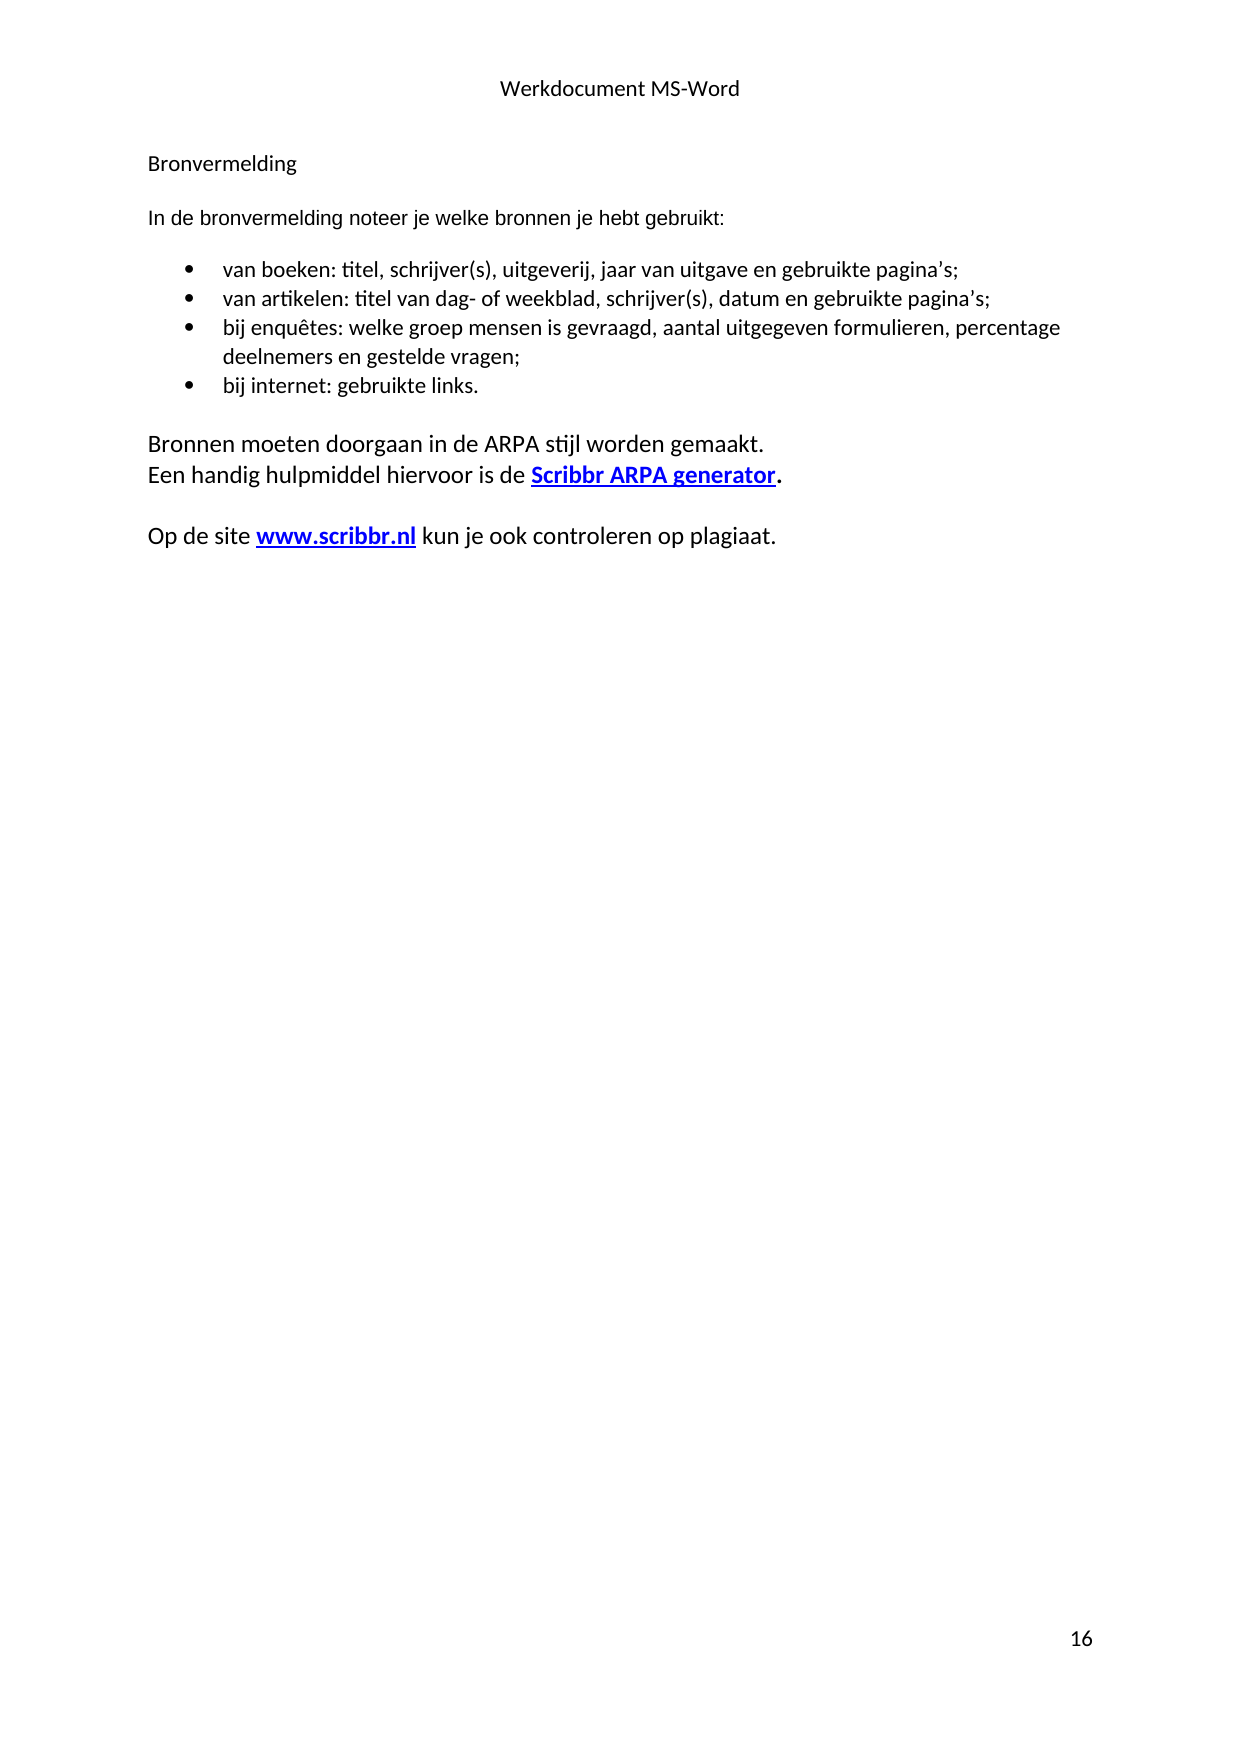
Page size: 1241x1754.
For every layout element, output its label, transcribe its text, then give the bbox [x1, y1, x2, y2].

text Een handig hulpmiddel hiervoor is de Scribbr ARPA generator. [148, 459, 1093, 490]
text Bronnen moeten doorgaan in de ARPA stijl worden gemaakt. [148, 429, 1093, 459]
text Op de site www.scribbr.nl kun je ook controleren op plagiaat. [148, 520, 1093, 551]
list van boeken: titel, schrijver(s), uitgeverij, jaar van uitgave en gebruikte pagina’s; [185, 254, 1093, 283]
text In de bronvermelding noteer je welke bronnen je hebt gebruikt: [148, 206, 1093, 230]
list van artikelen: titel van dag- of weekblad, schrijver(s), datum en gebruikte pagina’s; [185, 283, 1093, 312]
list bij enquêtes: welke groep mensen is gevraagd, aantal uitgegeven formulieren, percentage deelnemers en gestelde vragen; [185, 312, 1093, 370]
text Bronvermelding [148, 148, 1093, 177]
list bij internet: gebruikte links. [185, 370, 1093, 399]
